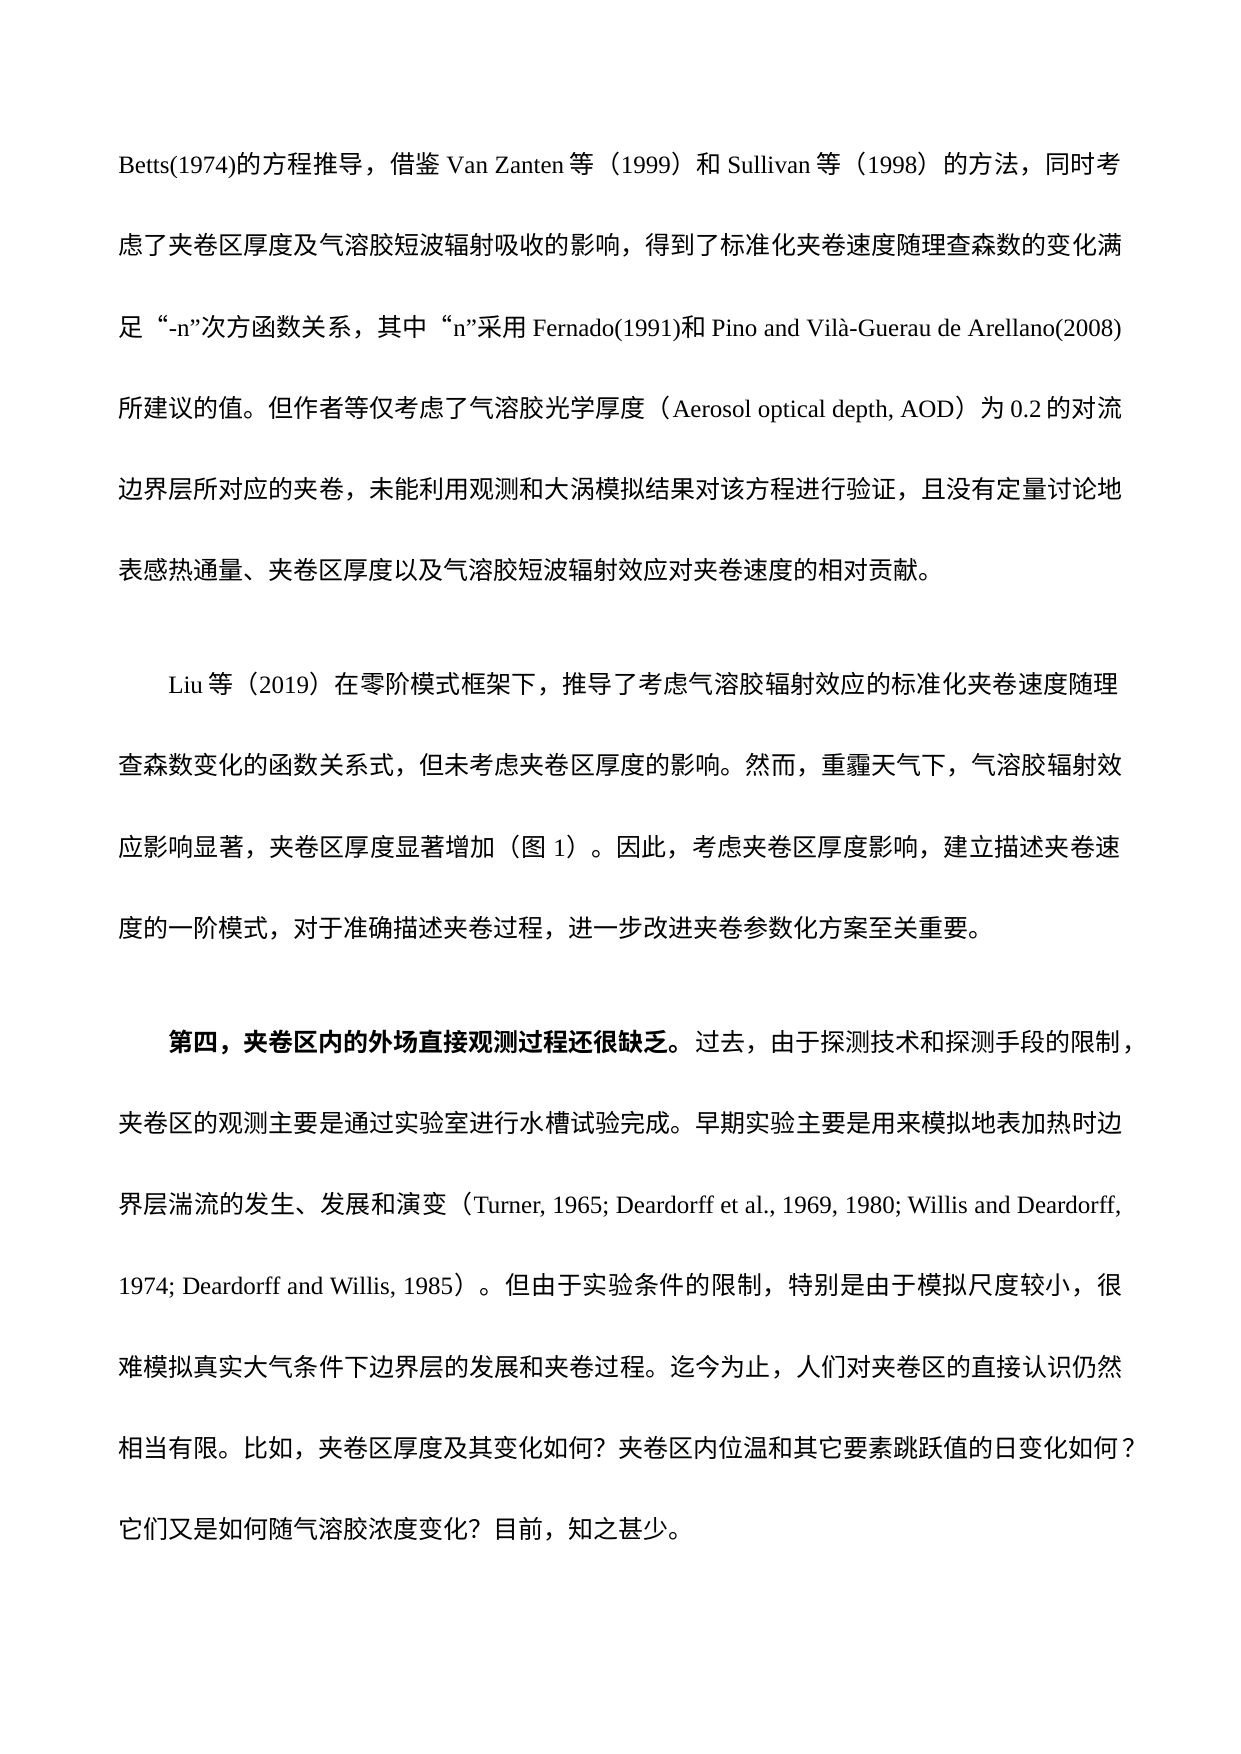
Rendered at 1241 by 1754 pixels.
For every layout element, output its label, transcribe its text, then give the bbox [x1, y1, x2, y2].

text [118, 130, 1122, 601]
text Liu等（2019）在零阶模式框架下，推导了考虑气溶胶辐射效应的标准化夹卷速度随理查森数变化的函数关系式，但未考虑夹卷区厚度的影响。然而，重霾天气下，气溶胶辐射效应影响显著，夹卷区厚度显著增加（图1）。因此，考虑夹卷区厚度影响，建立描述夹卷速度的一阶模式，对于准确描述夹卷过程，进一步改进夹卷参数化方案至关重要。 [118, 650, 1122, 959]
text 第四，夹卷区内的外场直接观测过程还很缺乏。过去，由于探测技术和探测手段的限制，夹卷区的观测主要是通过实验室进行水槽试验完成。早期实验主要是用来模拟地表加热时边界层湍流的发生、发展和演变（Turner, 1965; Deardorff et al., 1969, 1980; Willis and Deardorff, 1974; Deardorff and Willis, 1985）。但由于实验条件的限制，特别是由于模拟尺度较小，很难模拟真实大气条件下边界层的发展和夹卷过程。迄今为止，人们对夹卷区的直接认识仍然相当有限。比如，夹卷区厚度及其变化如何？夹卷区内位温和其它要素跳跃值的日变化如何？它们又是如何随气溶胶浓度变化？目前，知之甚少。 [118, 1008, 1122, 1560]
